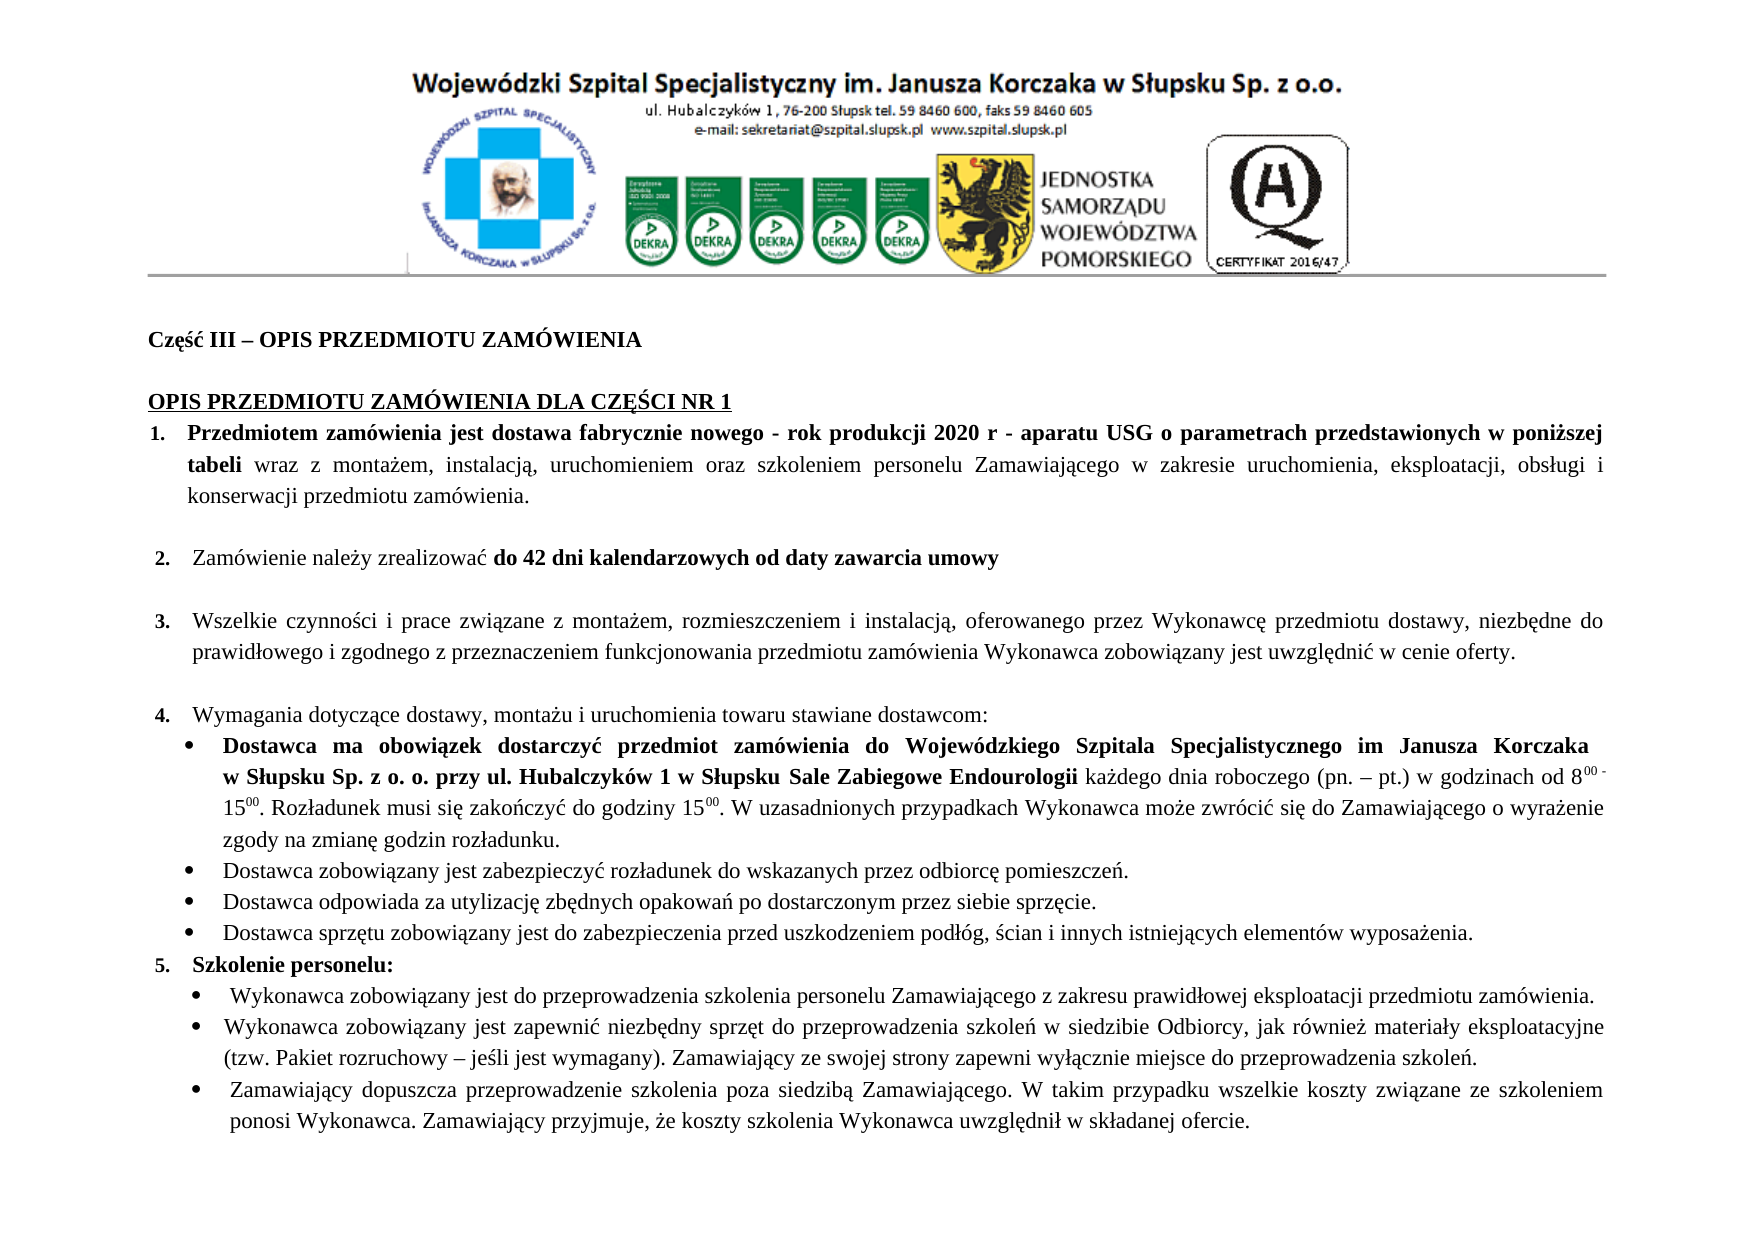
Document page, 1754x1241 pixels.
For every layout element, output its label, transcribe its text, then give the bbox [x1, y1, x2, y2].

list Zamawiający dopuszcza przeprowadzenie szkolenia poza siedzibą Zamawiającego. W takim przypadku wszelkie koszty związane ze szkoleniem ponosi Wykonawca. Zamawiający przyjmuje, że koszty szkolenia Wykonawca uwzględnił w składanej ofercie. [192, 1072, 1606, 1134]
list Dostawca odpowiada za utylizację zbędnych opakowań po dostarczonym przez siebie sprzęcie. [185, 884, 1606, 916]
list Szkolenie personelu: [154, 947, 1606, 978]
picture [404, 59, 1350, 274]
list Przedmiotem zamówienia jest dostawa fabrycznie nowego - rok produkcji 2020 r - aparatu USG o parametrach przedstawionych w poniższej tabeli wraz z montażem, instalacją, uruchomieniem oraz szkoleniem personelu Zamawiającego w zakresie uruchomienia, eksploatacji, obsługi i konserwacji przedmiotu zamówienia. [149, 416, 1606, 509]
list Dostawca zobowiązany jest zabezpieczyć rozładunek do wskazanych przez odbiorcę pomieszczeń. [185, 853, 1606, 884]
list Wymagania dotyczące dostawy, montażu i uruchomienia towaru stawiane dostawcom: [154, 697, 1606, 728]
text OPIS PRZEDMIOTU ZAMÓWIENIA DLA CZĘŚCI NR 1 [148, 384, 1606, 416]
list Wykonawca zobowiązany jest zapewnić niezbędny sprzęt do przeprowadzenia szkoleń w siedzibie Odbiorcy, jak również materiały eksploatacyjne (tzw. Pakiet rozruchowy – jeśli jest wymagany). Zamawiający ze swojej strony zapewni wyłącznie miejsce do przeprowadzenia szkoleń. [192, 1009, 1606, 1072]
list Wykonawca zobowiązany jest do przeprowadzenia szkolenia personelu Zamawiającego z zakresu prawidłowej eksploatacji przedmiotu zamówienia. [192, 978, 1606, 1009]
list Zamówienie należy zrealizować do 42 dni kalendarzowych od daty zawarcia umowy [154, 541, 1606, 572]
list Dostawca ma obowiązek dostarczyć przedmiot zamówienia do Wojewódzkiego Szpitala Specjalistycznego im Janusza Korczaka w Słupsku Sp. z o. o. przy ul. Hubalczyków 1 w Słupsku Sale Zabiegowe Endourologii każdego dnia roboczego (pn. – pt.) w godzinach od 800 - 1500. Rozładunek musi się zakończyć do godziny 1500. W uzasadnionych przypadkach Wykonawca może zwrócić się do Zamawiającego o wyrażenie zgody na zmianę godzin rozładunku. [185, 728, 1606, 853]
text Część III – OPIS PRZEDMIOTU ZAMÓWIENIA [148, 322, 1606, 353]
list Dostawca sprzętu zobowiązany jest do zabezpieczenia przed uszkodzeniem podłóg, ścian i innych istniejących elementów wyposażenia. [185, 916, 1606, 947]
list Wszelkie czynności i prace związane z montażem, rozmieszczeniem i instalacją, oferowanego przez Wykonawcę przedmiotu dostawy, niezbędne do prawidłowego i zgodnego z przeznaczeniem funkcjonowania przedmiotu zamówienia Wykonawca zobowiązany jest uwzględnić w cenie oferty. [154, 603, 1606, 666]
